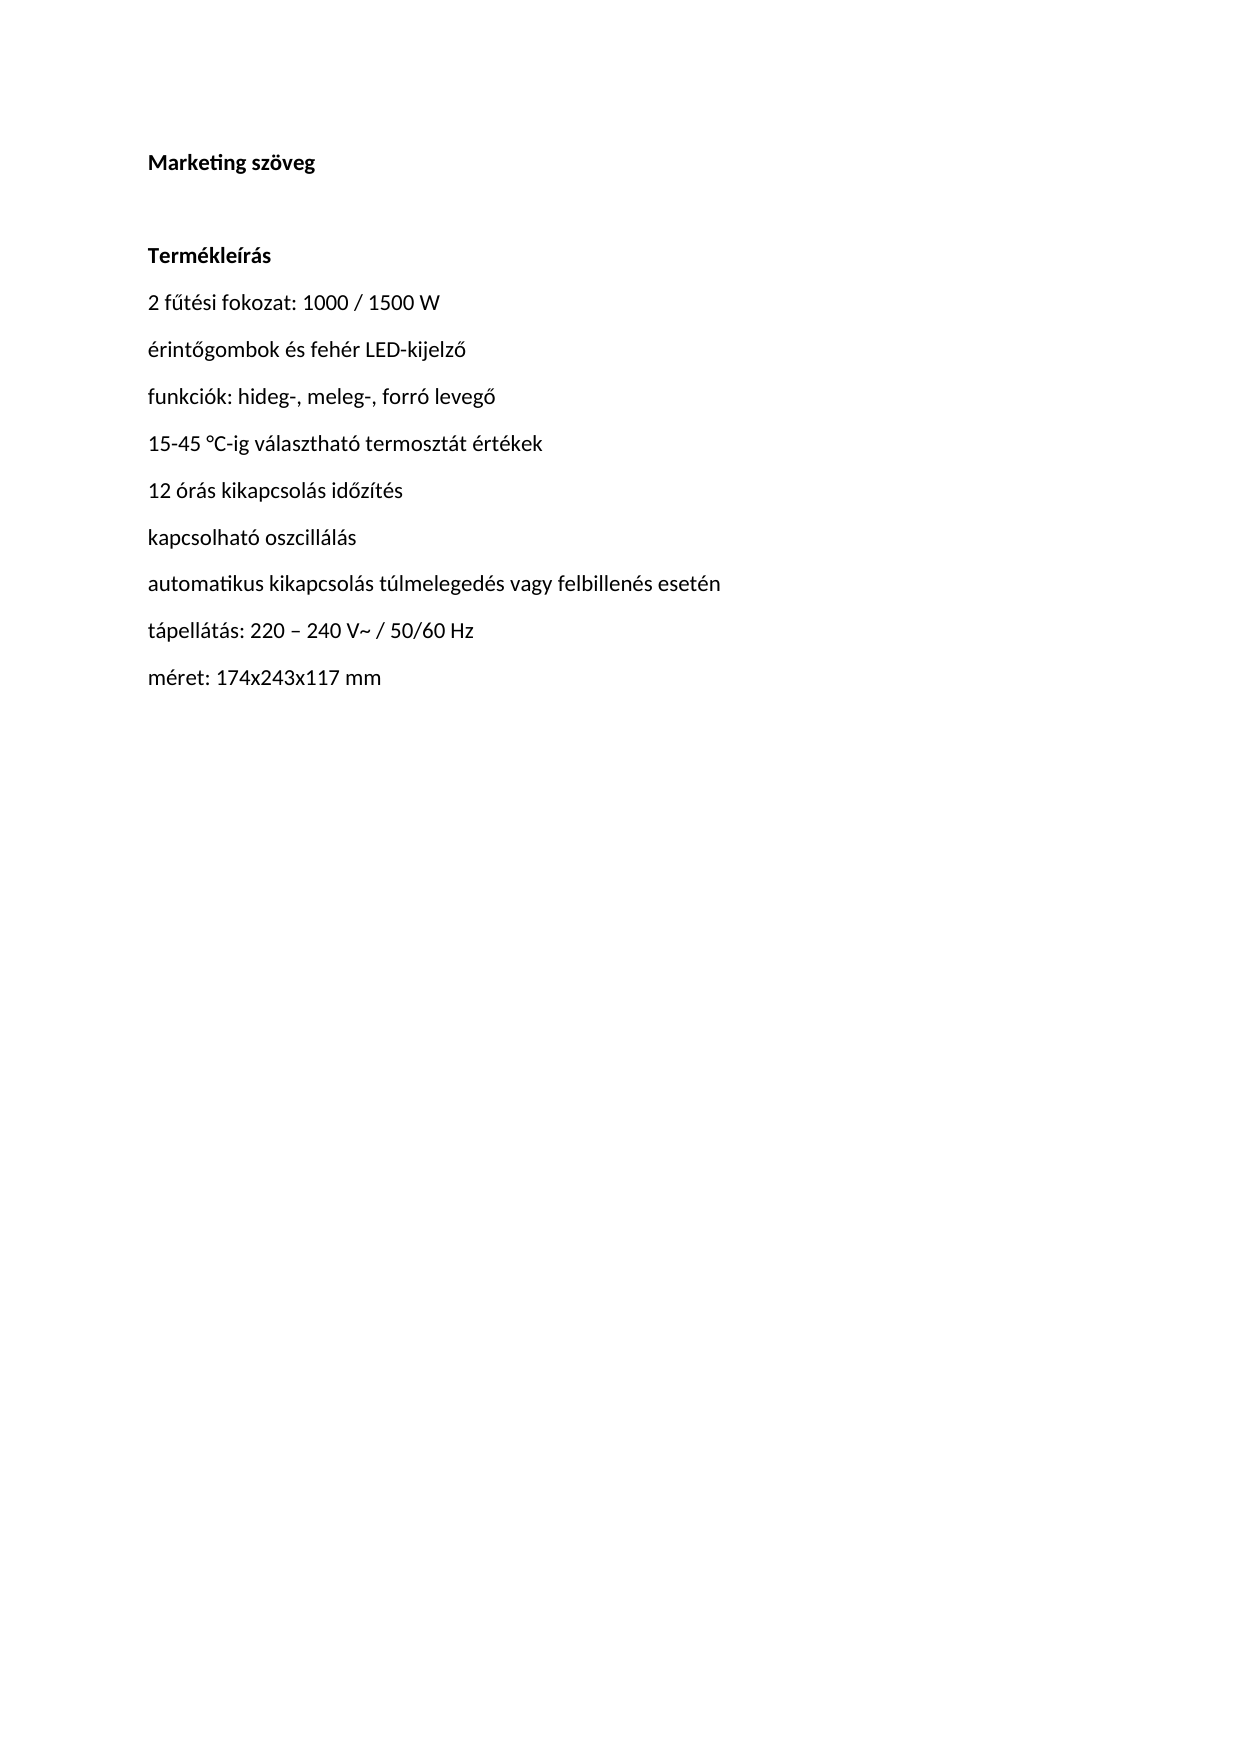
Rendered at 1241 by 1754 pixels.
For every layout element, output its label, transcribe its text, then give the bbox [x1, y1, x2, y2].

text 2 fűtési fokozat: 1000 / 1500 W [148, 288, 1093, 316]
text érintőgombok és fehér LED-kijelző [148, 335, 1093, 363]
text automatikus kikapcsolás túlmelegedés vagy felbillenés esetén [148, 569, 1093, 597]
text Termékleírás [148, 241, 1093, 269]
text méret: 174x243x117 mm [148, 663, 1093, 691]
text 12 órás kikapcsolás időzítés [148, 476, 1093, 504]
text kapcsolható oszcillálás [148, 523, 1093, 551]
text 15-45 °C-ig választható termosztát értékek [148, 429, 1093, 457]
text Marketing szöveg [148, 148, 1093, 176]
text funkciók: hideg-, meleg-, forró levegő [148, 382, 1093, 410]
text tápellátás: 220 – 240 V~ / 50/60 Hz [148, 616, 1093, 644]
